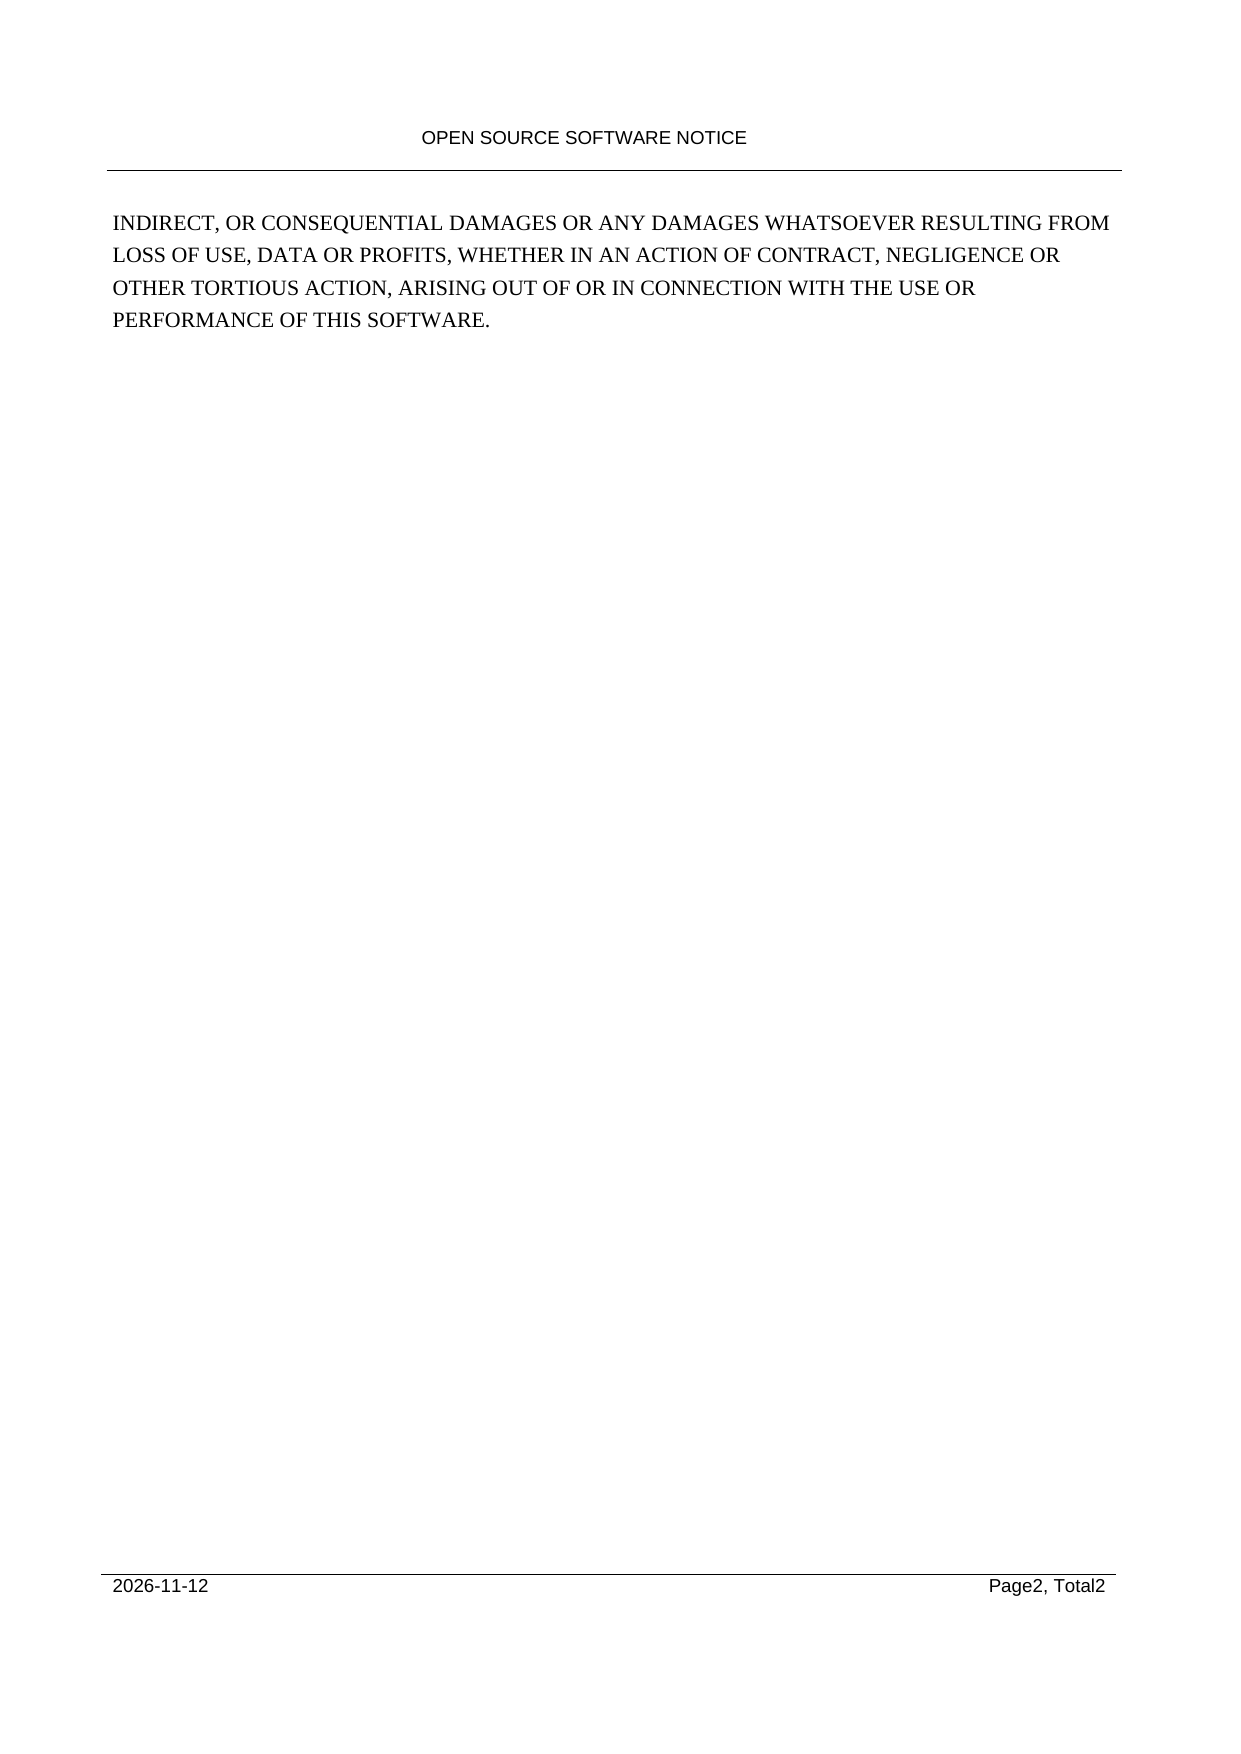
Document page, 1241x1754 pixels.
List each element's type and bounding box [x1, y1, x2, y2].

text [112, 206, 1128, 369]
